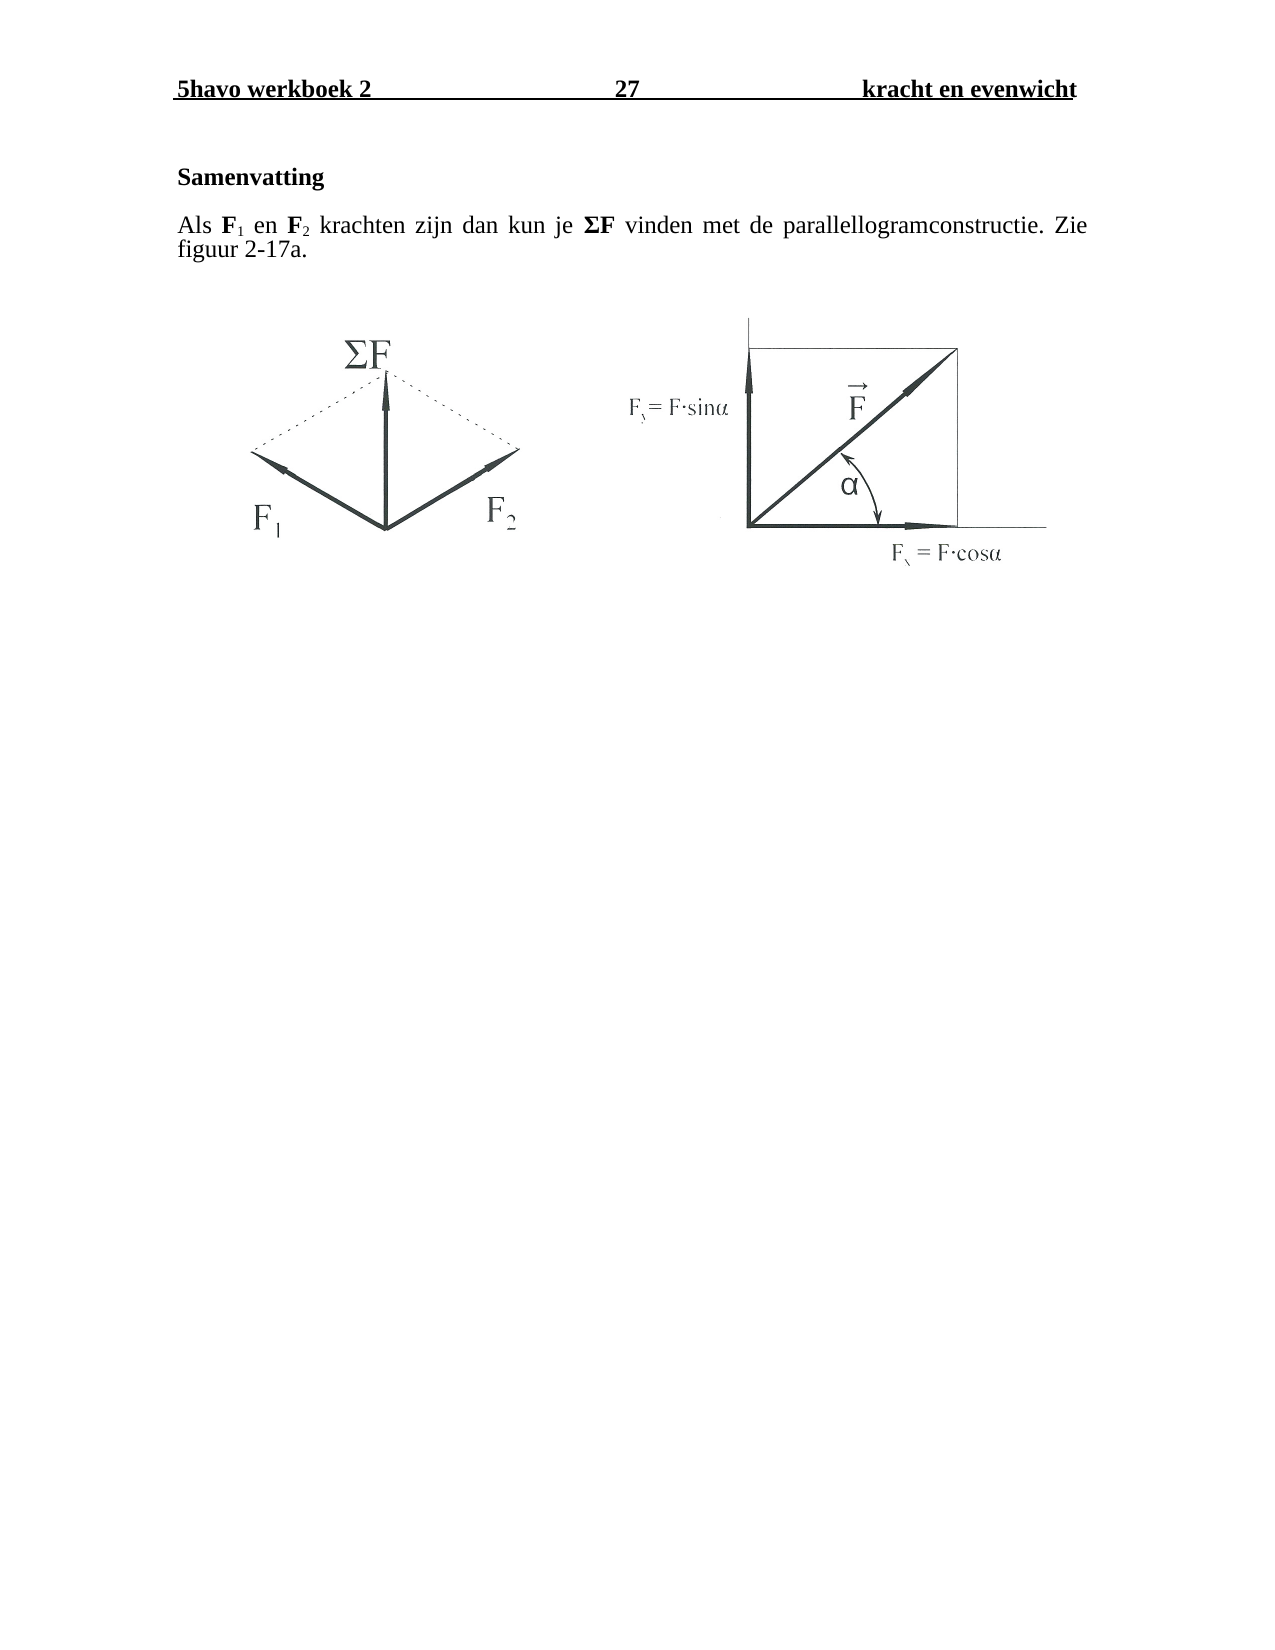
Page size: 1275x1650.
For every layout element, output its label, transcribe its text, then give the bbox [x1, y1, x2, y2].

picture [189, 312, 565, 553]
picture [614, 302, 1062, 575]
text Samenvatting [177, 162, 1088, 191]
text Als F1 en F2 krachten zijn dan kun je ΣF vinden met de parallellogramconstructie. Zie figuur 2-17a. [177, 215, 1088, 262]
